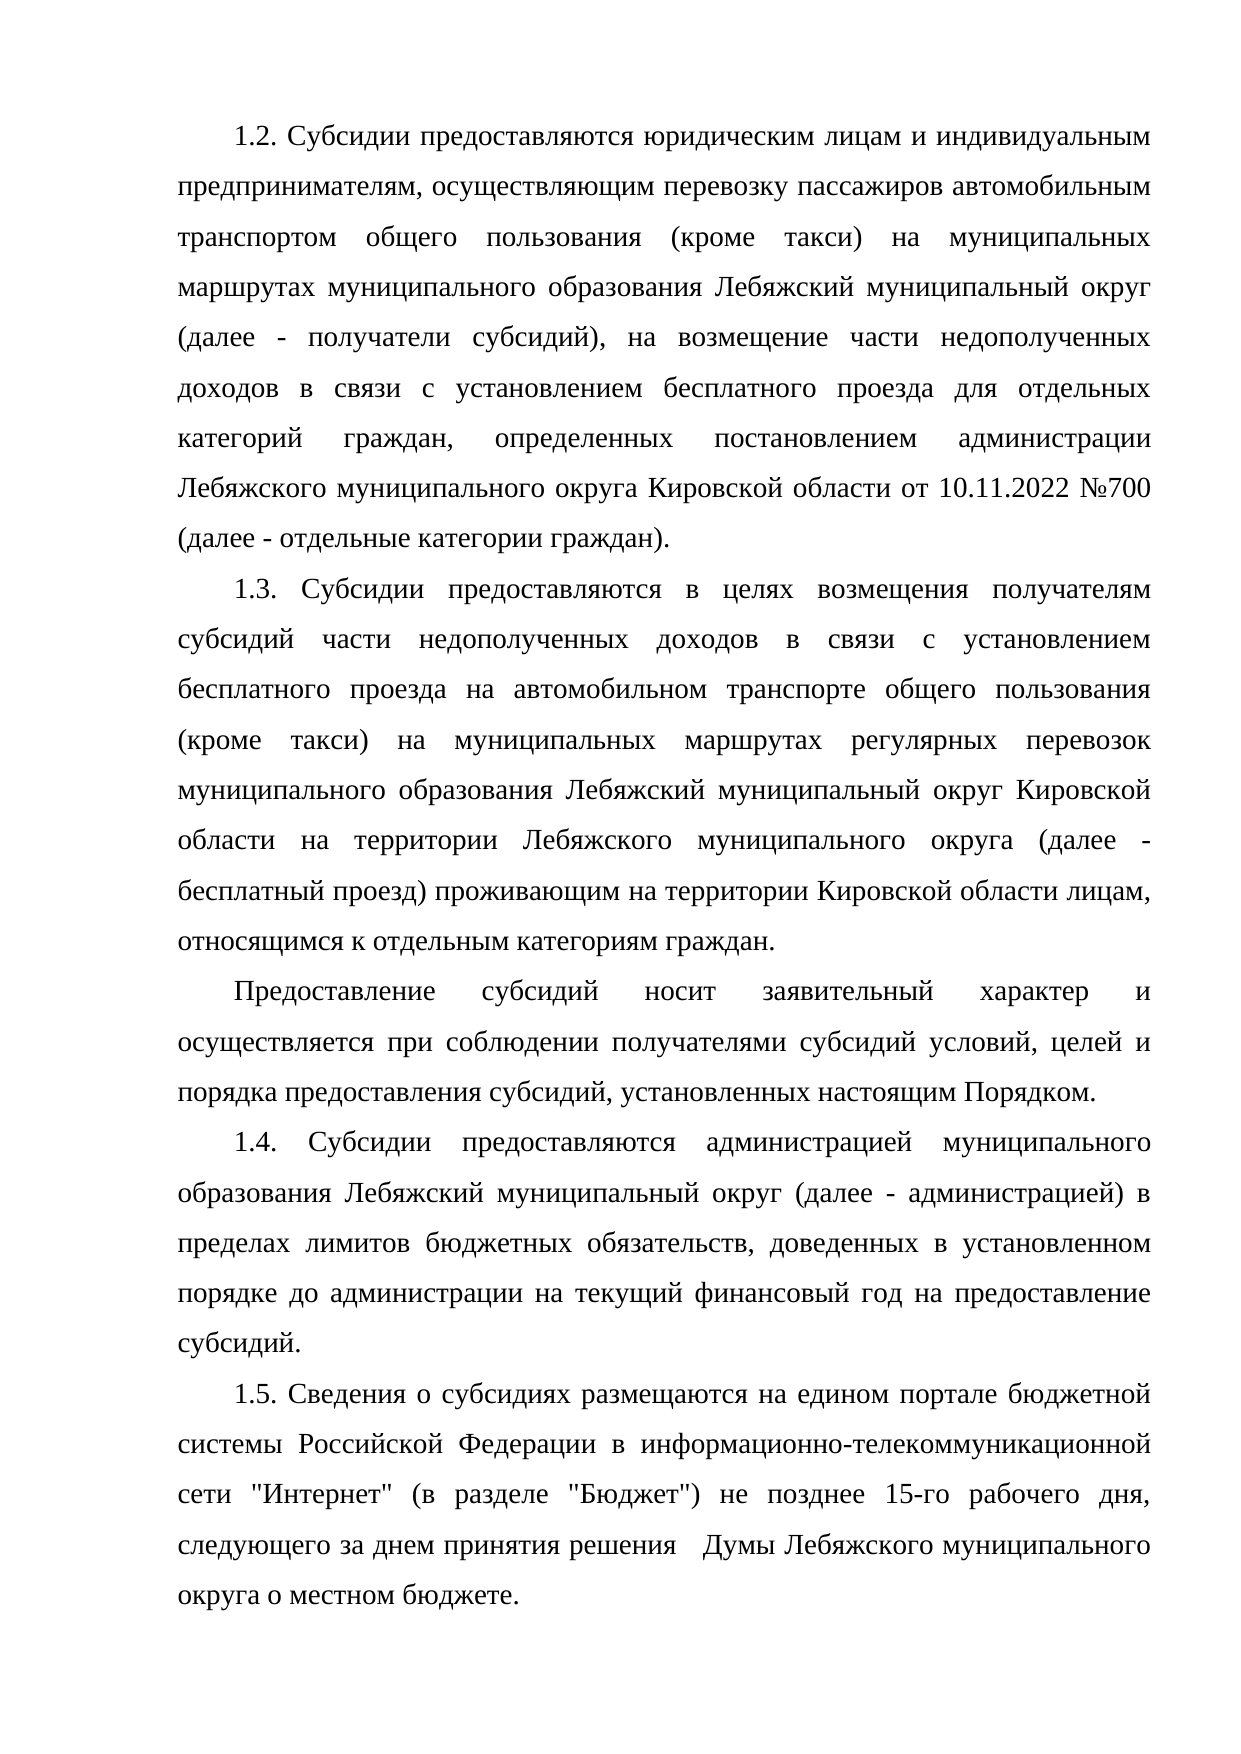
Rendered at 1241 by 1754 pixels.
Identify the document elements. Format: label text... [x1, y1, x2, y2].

text 1.4. Субсидии предоставляются администрацией муниципального образования Лебяжский муниципальный округ (далее - администрацией) в пределах лимитов бюджетных обязательств, доведенных в установленном порядке до администрации на текущий финансовый год на предоставление субсидий. [177, 1124, 1152, 1359]
text 1.5. Сведения о субсидиях размещаются на едином портале бюджетной системы Российской Федерации в информационно-телекоммуникационной сети "Интернет" (в разделе "Бюджет") не позднее 15-го рабочего дня, следующего за днем принятия решения Думы Лебяжского муниципального округа о местном бюджете. [177, 1376, 1152, 1611]
text Предоставление субсидий носит заявительный характер и осуществляется при соблюдении получателями субсидий условий, целей и порядка предоставления субсидий, установленных настоящим Порядком. [177, 973, 1152, 1108]
text 1.3. Субсидии предоставляются в целях возмещения получателям субсидий части недополученных доходов в связи с установлением бесплатного проезда на автомобильном транспорте общего пользования (кроме такси) на муниципальных маршрутах регулярных перевозок муниципального образования Лебяжский муниципальный округ Кировской области на территории Лебяжского муниципального округа (далее - бесплатный проезд) проживающим на территории Кировской области лицам, относящимся к отдельным категориям граждан. [177, 571, 1152, 957]
text 1.2. Субсидии предоставляются юридическим лицам и индивидуальным предпринимателям, осуществляющим перевозку пассажиров автомобильным транспортом общего пользования (кроме такси) на муниципальных маршрутах муниципального образования Лебяжский муниципальный округ (далее - получатели субсидий), на возмещение части недополученных доходов в связи с установлением бесплатного проезда для отдельных категорий граждан, определенных постановлением администрации Лебяжского муниципального округа Кировской области от 10.11.2022 №700 (далее - отдельные категории граждан). [177, 118, 1152, 554]
